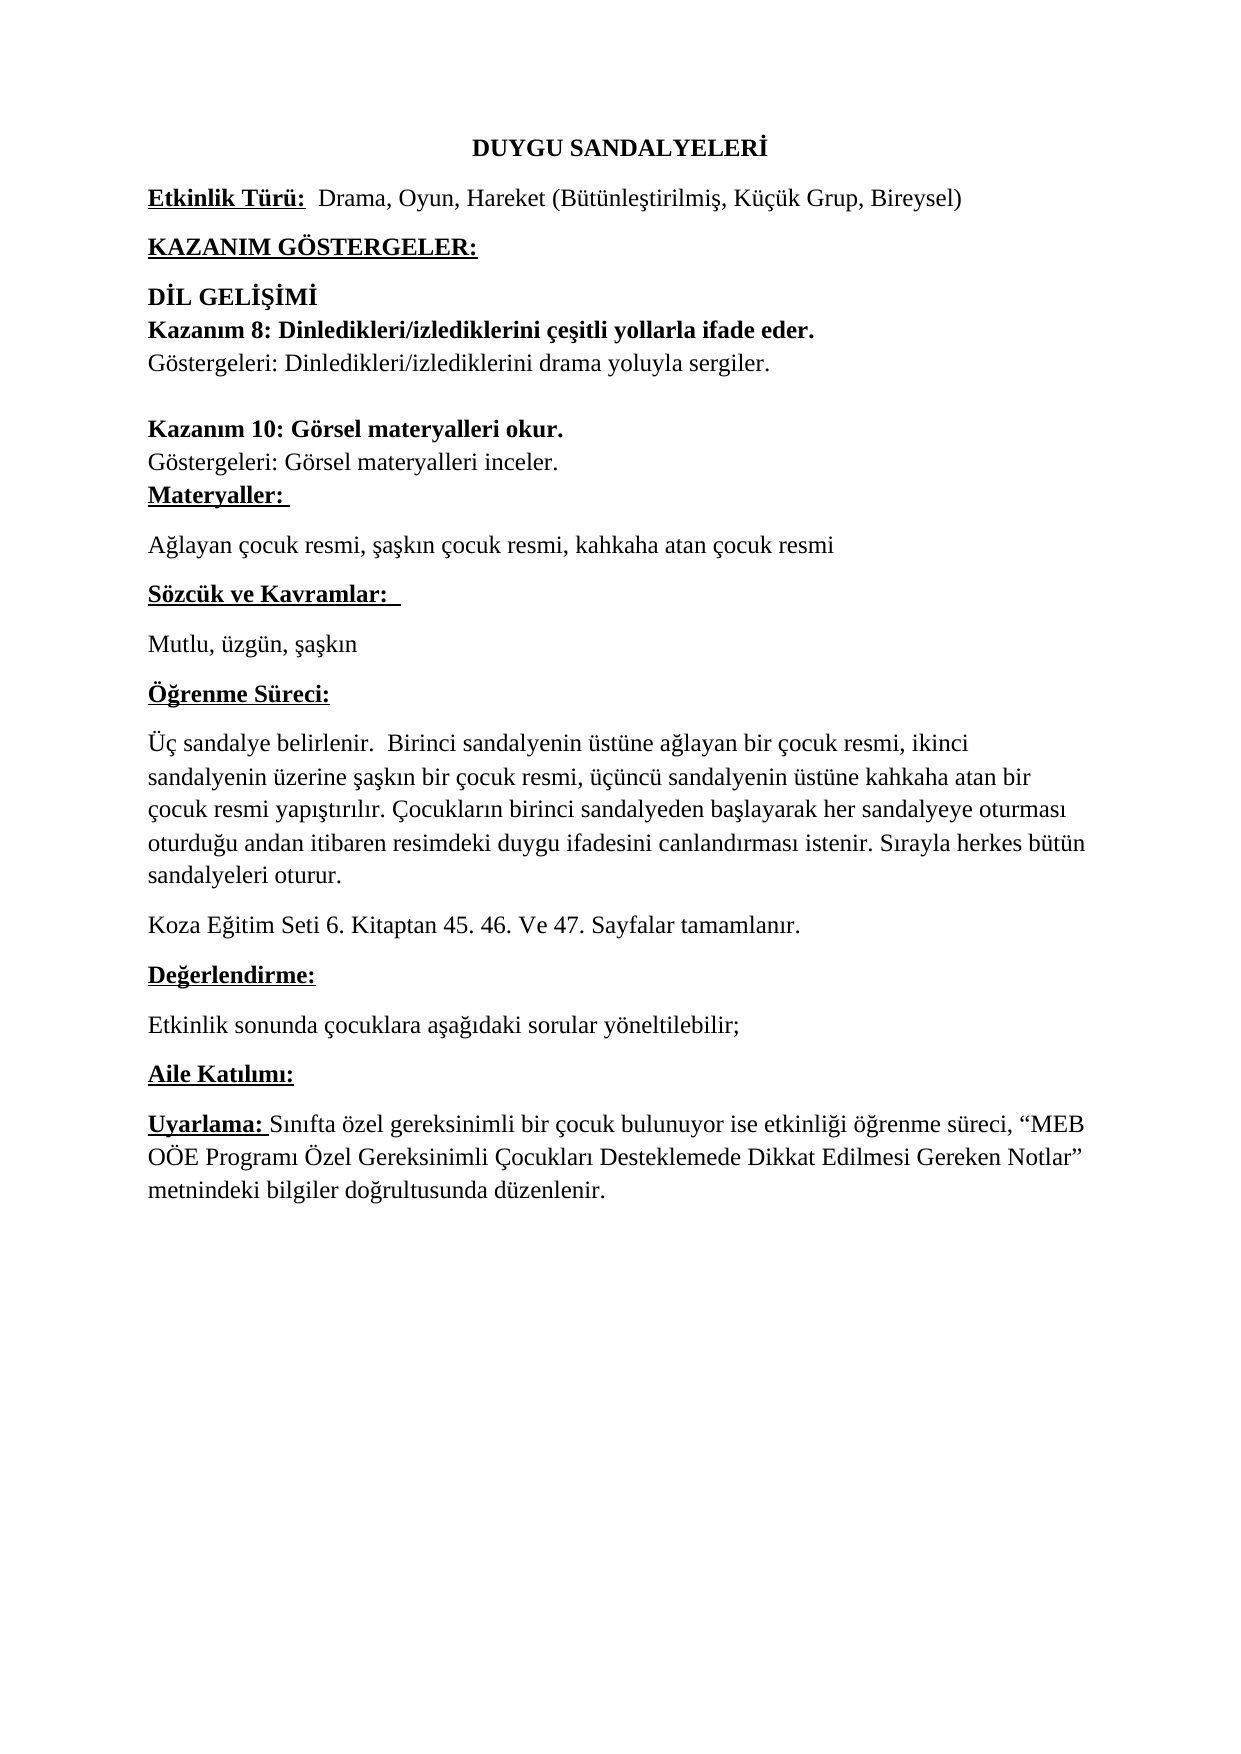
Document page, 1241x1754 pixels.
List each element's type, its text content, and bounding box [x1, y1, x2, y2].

text Etkinlik Türü: Drama, Oyun, Hareket (Bütünleştirilmiş, Küçük Grup, Bireysel) [148, 183, 1093, 211]
text Ağlayan çocuk resmi, şaşkın çocuk resmi, kahkaha atan çocuk resmi [148, 530, 1093, 558]
text KAZANIM GÖSTERGELER: [148, 232, 1093, 261]
text Mutlu, üzgün, şaşkın [148, 629, 1093, 658]
text Sözcük ve Kavramlar: [148, 579, 1093, 608]
text Materyaller: [148, 480, 1093, 509]
text Üç sandalye belirlenir. Birinci sandalyenin üstüne ağlayan bir çocuk resmi, ikinci sandalyenin üzerine şaşkın bir çocuk resmi, üçüncü sandalyenin üstüne kahkaha atan bir çocuk resmi yapıştırılır. Çocukların birinci sandalyeden başlayarak her sandalyeye oturması oturduğu andan itibaren resimdeki duygu ifadesini canlandırması istenir. Sırayla herkes bütün sandalyeleri oturur. [148, 728, 1093, 889]
text Aile Katılımı: [148, 1059, 1093, 1088]
text Kazanım 8: Dinledikleri/izlediklerini çeşitli yollarla ifade eder. Göstergeleri: Dinledikleri/izlediklerini drama yoluyla sergiler. [148, 315, 1093, 377]
text Öğrenme Süreci: [148, 679, 1093, 708]
text Uyarlama: Sınıfta özel gereksinimli bir çocuk bulunuyor ise etkinliği öğrenme süreci, “MEB OÖE Programı Özel Gereksinimli Çocukları Desteklemede Dikkat Edilmesi Gereken Notlar” metnindeki bilgiler doğrultusunda düzenlenir. [148, 1109, 1093, 1204]
text Değerlendirme: [148, 960, 1093, 989]
text Koza Eğitim Seti 6. Kitaptan 45. 46. Ve 47. Sayfalar tamamlanır. [148, 910, 1093, 939]
text Kazanım 10: Görsel materyalleri okur. Göstergeleri: Görsel materyalleri inceler. [148, 414, 1093, 476]
text DUYGU SANDALYELERİ [148, 133, 1093, 162]
text Etkinlik sonunda çocuklara aşağıdaki sorular yöneltilebilir; [148, 1010, 1093, 1038]
text DİL GELİŞİMİ [148, 282, 1093, 311]
